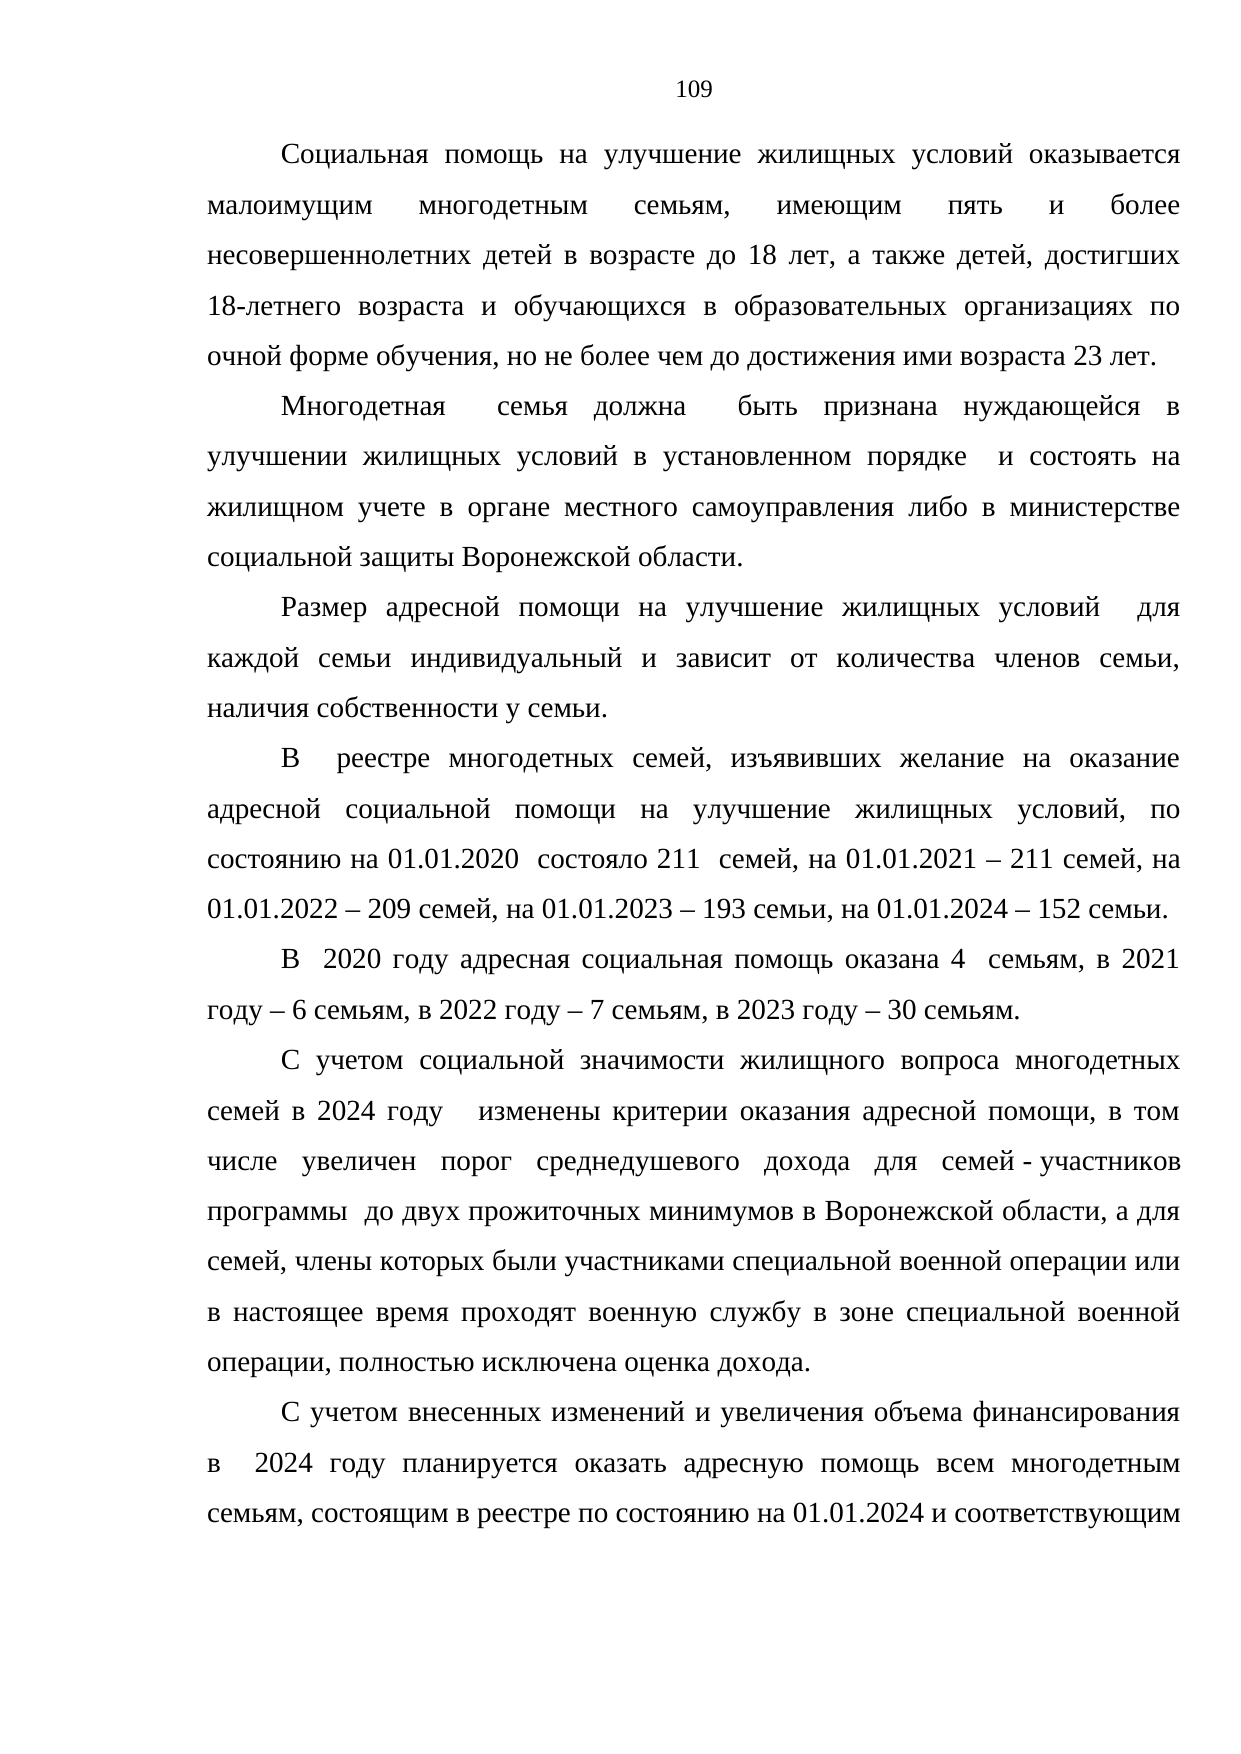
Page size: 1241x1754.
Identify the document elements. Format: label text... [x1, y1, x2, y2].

text Социальная помощь на улучшение жилищных условий оказывается малоимущим многодетным семьям, имеющим пять и более несовершеннолетних детей в возрасте до 18 лет, а также детей, достигших 18-летнего возраста и обучающихся в образовательных организациях по очной форме обучения, но не более чем до достижения ими возраста 23 лет. [207, 137, 1181, 371]
text С учетом социальной значимости жилищного вопроса многодетных семей в 2024 году изменены критерии оказания адресной помощи, в том числе увеличен порог среднедушевого дохода для семей - участников программы до двух прожиточных минимумов в Воронежской области, а для семей, члены которых были участниками специальной военной операции или в настоящее время проходят военную службу в зоне специальной военной операции, полностью исключена оценка дохода. [207, 1042, 1181, 1378]
text В реестре многодетных семей, изъявивших желание на оказание адресной социальной помощи на улучшение жилищных условий, по состоянию на 01.01.2020 состояло 211 семей, на 01.01.2021 – 211 семей, на 01.01.2022 – 209 семей, на 01.01.2023 – 193 семьи, на 01.01.2024 – 152 семьи. [207, 740, 1181, 925]
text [207, 1394, 1181, 1593]
text Многодетная семья должна быть признана нуждающейся в улучшении жилищных условий в установленном порядке и состоять на жилищном учете в органе местного самоуправления либо в министерстве социальной защиты Воронежской области. [207, 388, 1181, 573]
text Размер адресной помощи на улучшение жилищных условий для каждой семьи индивидуальный и зависит от количества членов семьи, наличия собственности у семьи. [207, 589, 1181, 724]
text В 2020 году адресная социальная помощь оказана 4 семьям, в 2021 году – 6 семьям, в 2022 году – 7 семьям, в 2023 году – 30 семьям. [207, 942, 1181, 1026]
